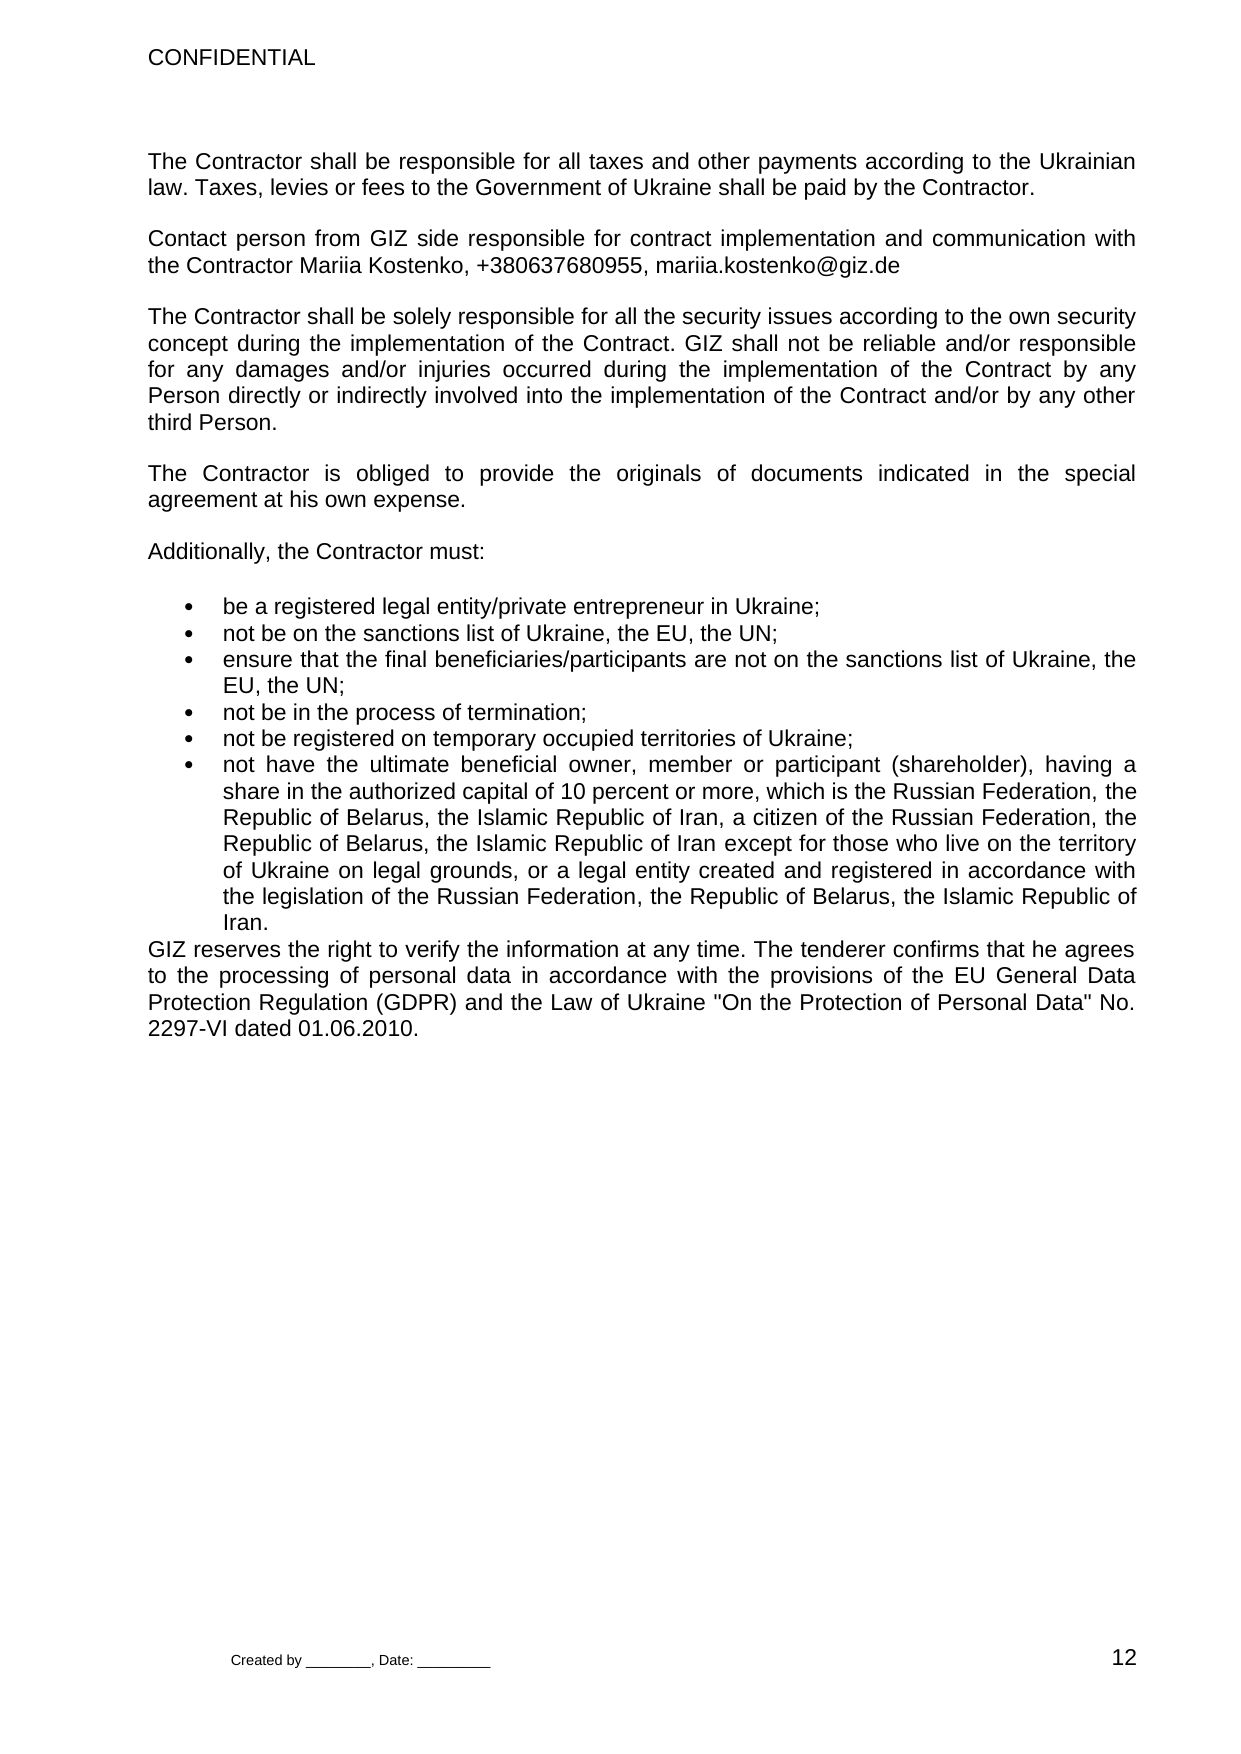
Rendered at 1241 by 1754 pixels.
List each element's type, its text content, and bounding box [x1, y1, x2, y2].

list not be registered on temporary occupied territories of Ukraine; [185, 725, 1137, 751]
list be a registered legal entity/private entrepreneur in Ukraine; [185, 593, 1137, 619]
list not be on the sanctions list of Ukraine, the EU, the UN; [185, 619, 1137, 646]
list Additionally, the Contractor must: [148, 538, 1137, 564]
list not have the ultimate beneficial owner, member or participant (shareholder), having a share in the authorized capital of 10 percent or more, which is the Russian Federation, the Republic of Belarus, the Islamic Republic of Iran, a citizen of the Russian Federation, the Republic of Belarus, the Islamic Republic of Iran except for those who live on the territory of Ukraine on legal grounds, or a legal entity created and registered in accordance with the legislation of the Russian Federation, the Republic of Belarus, the Islamic Republic of Iran. [185, 751, 1137, 936]
text The Contractor shall be solely responsible for all the security issues according to the own security concept during the implementation of the Contract. GIZ shall not be reliable and/or responsible for any damages and/or injuries occurred during the implementation of the Contract by any Person directly or indirectly involved into the implementation of the Contract and/or by any other third Person. [148, 303, 1137, 435]
list not be in the process of termination; [185, 698, 1137, 725]
text The Contractor is obliged to provide the originals of documents indicated in the special agreement at his own expense. [148, 460, 1137, 513]
text GIZ reserves the right to verify the information at any time. The tenderer confirms that he agrees to the processing of personal data in accordance with the provisions of the EU General Data Protection Regulation (GDPR) and the Law of Ukraine "On the Protection of Personal Data" No. 2297-VI dated 01.06.2010. [148, 936, 1137, 1041]
text The Contractor shall be responsible for all taxes and other payments according to the Ukrainian law. Taxes, levies or fees to the Government of Ukraine shall be paid by the Contractor. [148, 148, 1137, 200]
text Contact person from GIZ side responsible for contract implementation and communication with the Contractor Mariia Kostenko, +380637680955, mariia.kostenko@giz.de [148, 225, 1137, 278]
list ensure that the final beneficiaries/participants are not on the sanctions list of Ukraine, the EU, the UN; [185, 646, 1137, 698]
